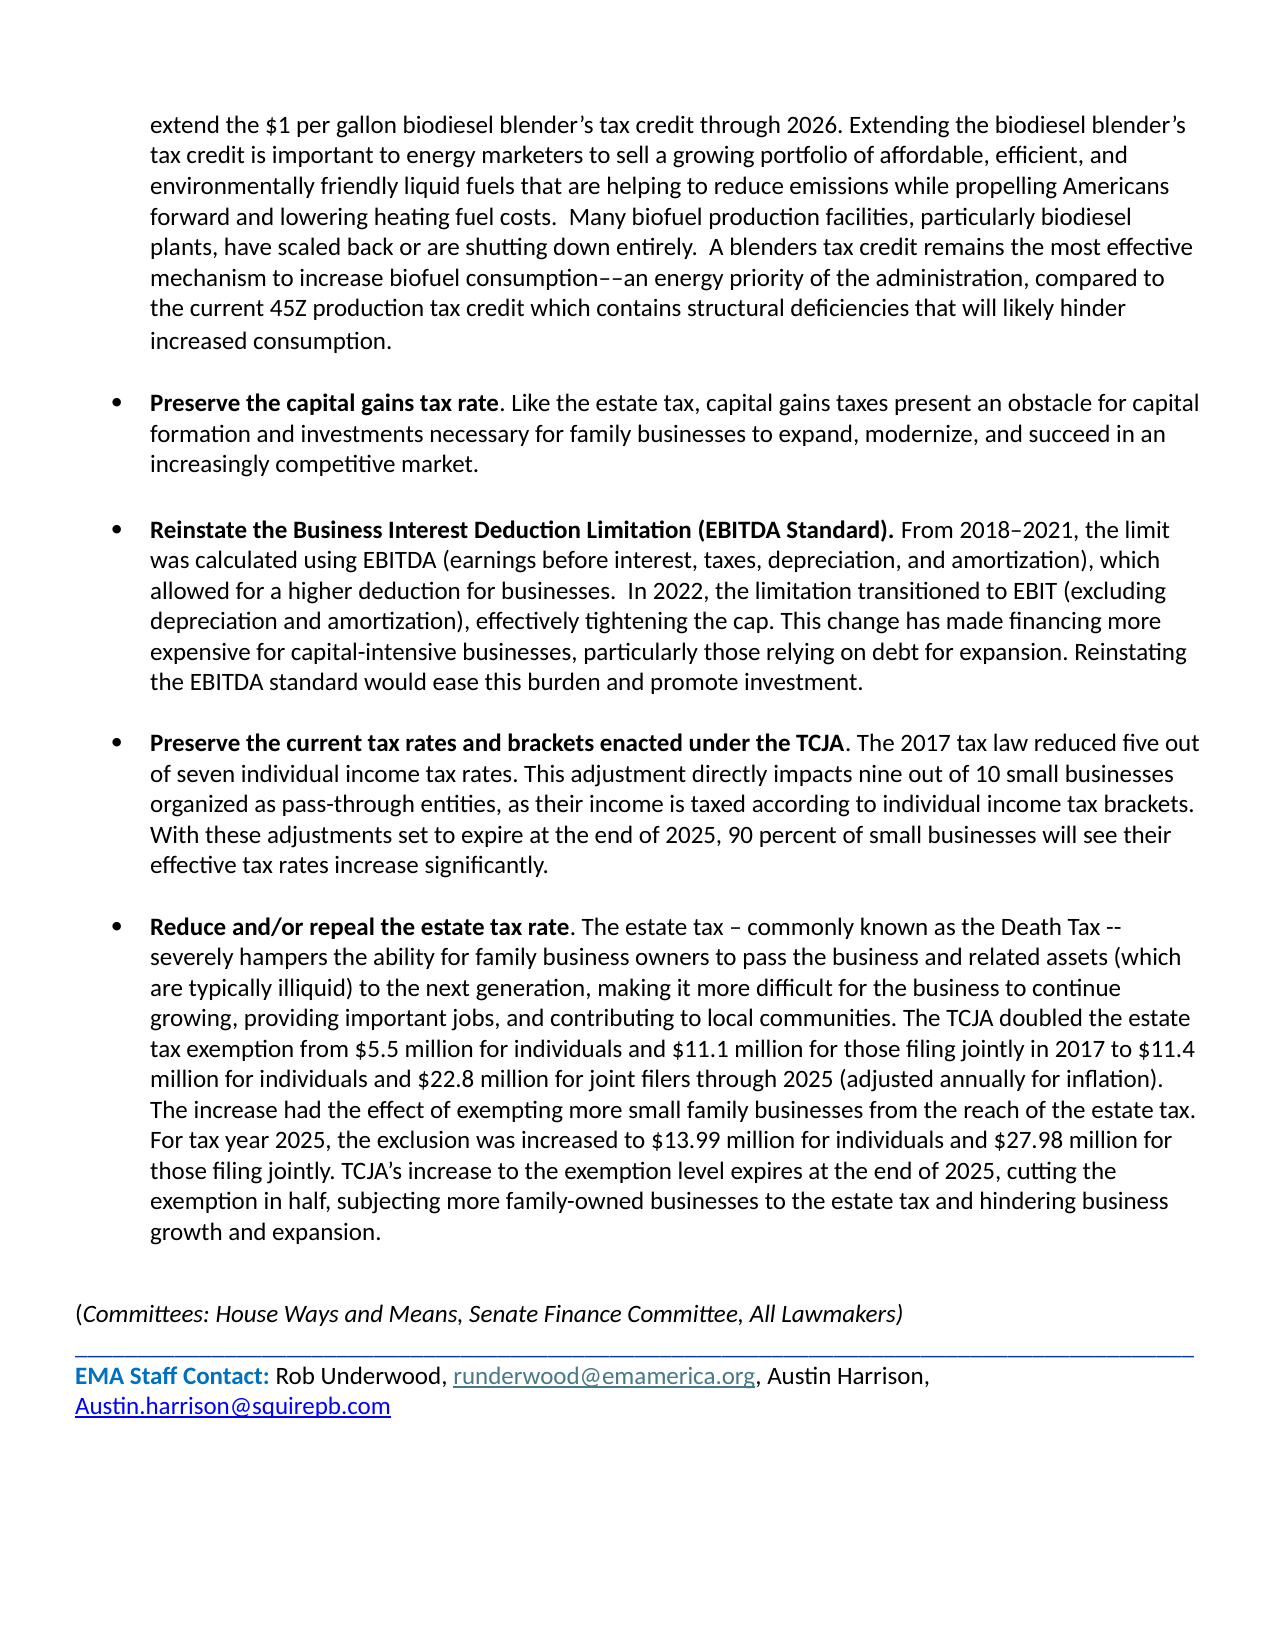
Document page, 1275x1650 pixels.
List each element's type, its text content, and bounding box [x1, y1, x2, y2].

text (Committees: House Ways and Means, Senate Finance Committee, All Lawmakers) [75, 1298, 1200, 1328]
list Reduce and/or repeal the estate tax rate. The estate tax – commonly known as the Death Tax -- severely hampers the ability for family business owners to pass the business and related assets (which are typically illiquid) to the next generation, making it more difficult for the business to continue growing, providing important jobs, and contributing to local communities. The TCJA doubled the estate tax exemption from $5.5 million for individuals and $11.1 million for those filing jointly in 2017 to $11.4 million for individuals and $22.8 million for joint filers through 2025 (adjusted annually for inflation). The increase had the effect of exempting more small family businesses from the reach of the estate tax. For tax year 2025, the exclusion was increased to $13.99 million for individuals and $27.98 million for those filing jointly. TCJA’s increase to the exemption level expires at the end of 2025, cutting the exemption in half, subjecting more family-owned businesses to the estate tax and hindering business growth and expansion. [112, 911, 1200, 1246]
list Preserve the capital gains tax rate. Like the estate tax, capital gains taxes present an obstacle for capital formation and investments necessary for family businesses to expand, modernize, and succeed in an increasingly competitive market. [112, 387, 1200, 479]
list Preserve the current tax rates and brackets enacted under the TCJA. The 2017 tax law reduced five out of seven individual income tax rates. This adjustment directly impacts nine out of 10 small businesses organized as pass-through entities, as their income is taxed according to individual income tax brackets. With these adjustments set to expire at the end of 2025, 90 percent of small businesses will see their effective tax rates increase significantly. [112, 727, 1200, 880]
text EMA Staff Contact: Rob Underwood, runderwood@emamerica.org, Austin Harrison, Austin.harrison@squirepb.com [75, 1361, 1200, 1421]
text __________________________________________________________________________________________ [75, 1331, 1200, 1361]
list Reinstate the Business Interest Deduction Limitation (EBITDA Standard). From 2018–2021, the limit was calculated using EBITDA (earnings before interest, taxes, depreciation, and amortization), which allowed for a higher deduction for businesses. In 2022, the limitation transitioned to EBIT (excluding depreciation and amortization), effectively tightening the cap. This change has made financing more expensive for capital-intensive businesses, particularly those relying on debt for expansion. Reinstating the EBITDA standard would ease this burden and promote investment. [112, 514, 1200, 697]
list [112, 109, 1200, 357]
